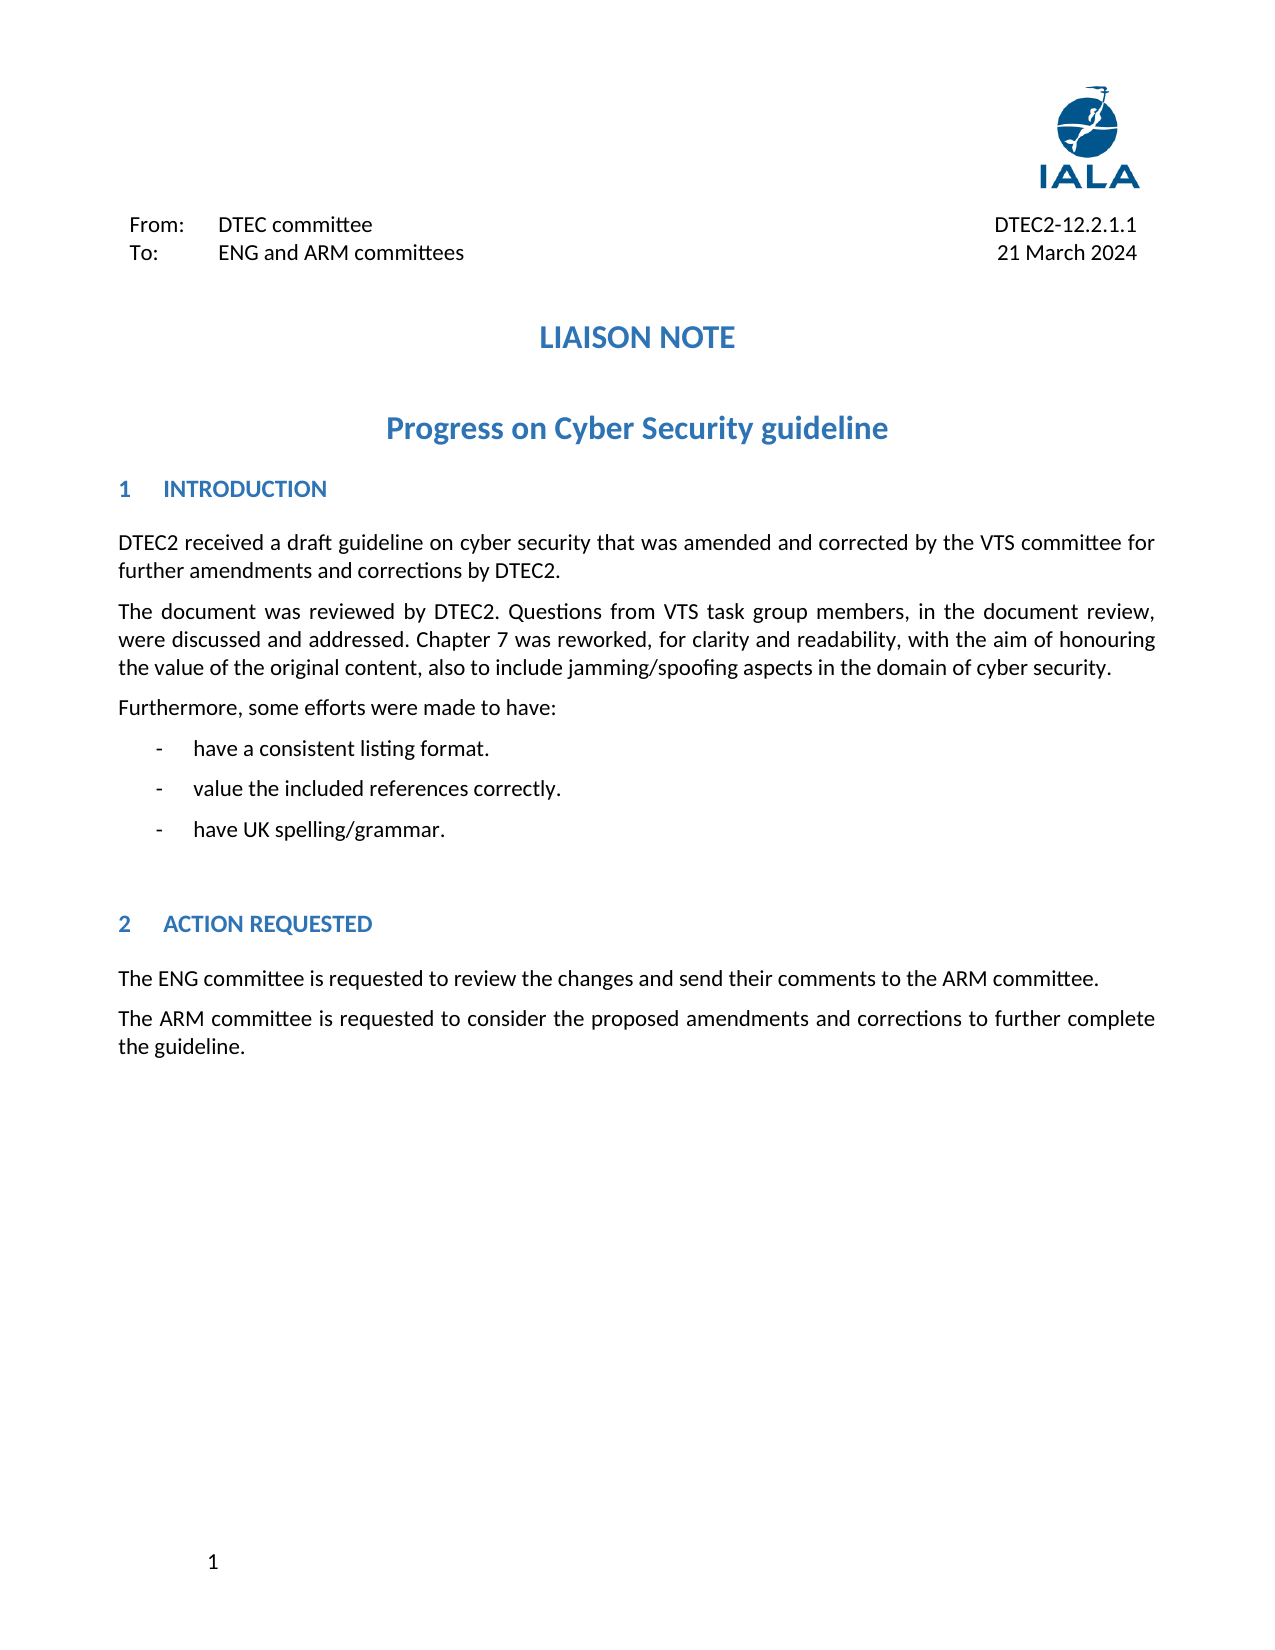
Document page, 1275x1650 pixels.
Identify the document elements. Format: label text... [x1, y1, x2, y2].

table_header DTEC2-12.2.1.1 [579, 210, 1148, 238]
subtitle INTRODUCTION [118, 473, 1157, 503]
subtitle ACTION REQUESTED [118, 908, 1157, 939]
text DTEC2 received a draft guideline on cyber security that was amended and corrected by the VTS committee for further amendments and corrections by DTEC2. [118, 528, 1157, 584]
title Progress on Cyber Security guideline [118, 407, 1157, 448]
table_cell To: ENG and ARM committees [118, 238, 579, 266]
list value the included references correctly. [156, 774, 1157, 802]
text The ENG committee is requested to review the changes and send their comments to the ARM committee. [118, 964, 1157, 992]
text The ARM committee is requested to consider the proposed amendments and corrections to further complete the guideline. [118, 1004, 1157, 1061]
list have a consistent listing format. [156, 734, 1157, 762]
title LIAISON NOTE [118, 316, 1157, 357]
table_header From: DTEC committee [118, 210, 579, 238]
text The document was reviewed by DTEC2. Questions from VTS task group members, in the document review, were discussed and addressed. Chapter 7 was reworked, for clarity and readability, with the aim of honouring the value of the original content, also to include jamming/spoofing aspects in the domain of cyber security. [118, 597, 1157, 681]
list have UK spelling/grammar. [156, 815, 1157, 843]
text Furthermore, some efforts were made to have: [118, 693, 1157, 721]
table_cell 21 March 2024 [579, 238, 1148, 266]
picture [1017, 75, 1157, 211]
